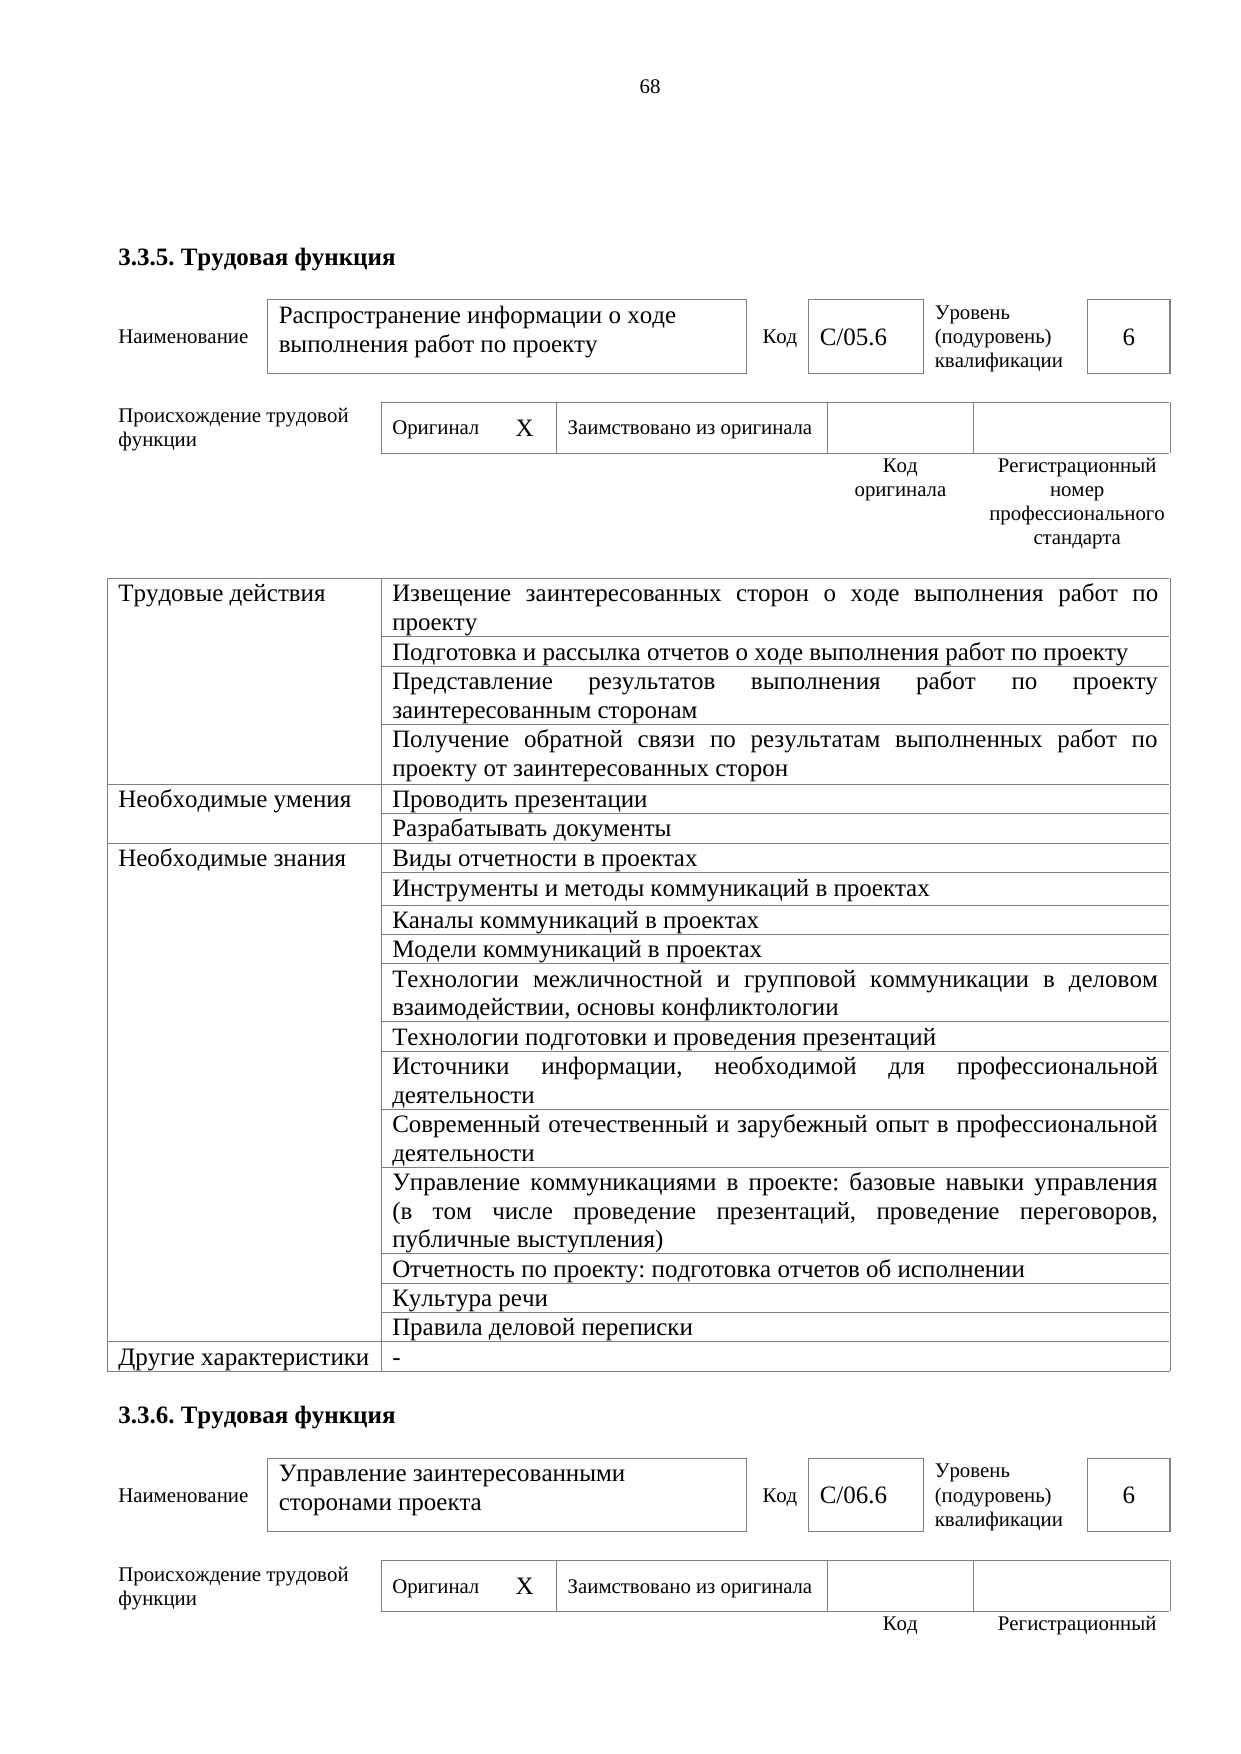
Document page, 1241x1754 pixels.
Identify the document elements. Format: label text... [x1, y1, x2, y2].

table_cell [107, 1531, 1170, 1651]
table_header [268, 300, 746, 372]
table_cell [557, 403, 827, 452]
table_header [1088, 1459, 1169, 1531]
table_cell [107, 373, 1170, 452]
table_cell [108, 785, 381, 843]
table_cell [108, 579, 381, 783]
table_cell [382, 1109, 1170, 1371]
subtitle 3.3.5. Трудовая функция [118, 242, 1181, 270]
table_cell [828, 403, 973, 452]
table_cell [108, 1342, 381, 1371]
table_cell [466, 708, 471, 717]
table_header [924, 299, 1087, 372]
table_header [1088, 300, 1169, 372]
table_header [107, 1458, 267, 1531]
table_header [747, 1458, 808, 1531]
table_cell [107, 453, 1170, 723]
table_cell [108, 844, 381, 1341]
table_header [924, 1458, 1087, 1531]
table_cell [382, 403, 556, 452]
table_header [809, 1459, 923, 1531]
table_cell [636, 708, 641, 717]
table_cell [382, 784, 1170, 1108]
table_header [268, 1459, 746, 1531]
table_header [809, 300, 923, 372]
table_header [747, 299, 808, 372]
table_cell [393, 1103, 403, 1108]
subtitle 3.3.6. Трудовая функция [118, 1400, 1181, 1429]
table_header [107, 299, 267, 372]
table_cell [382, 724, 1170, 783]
